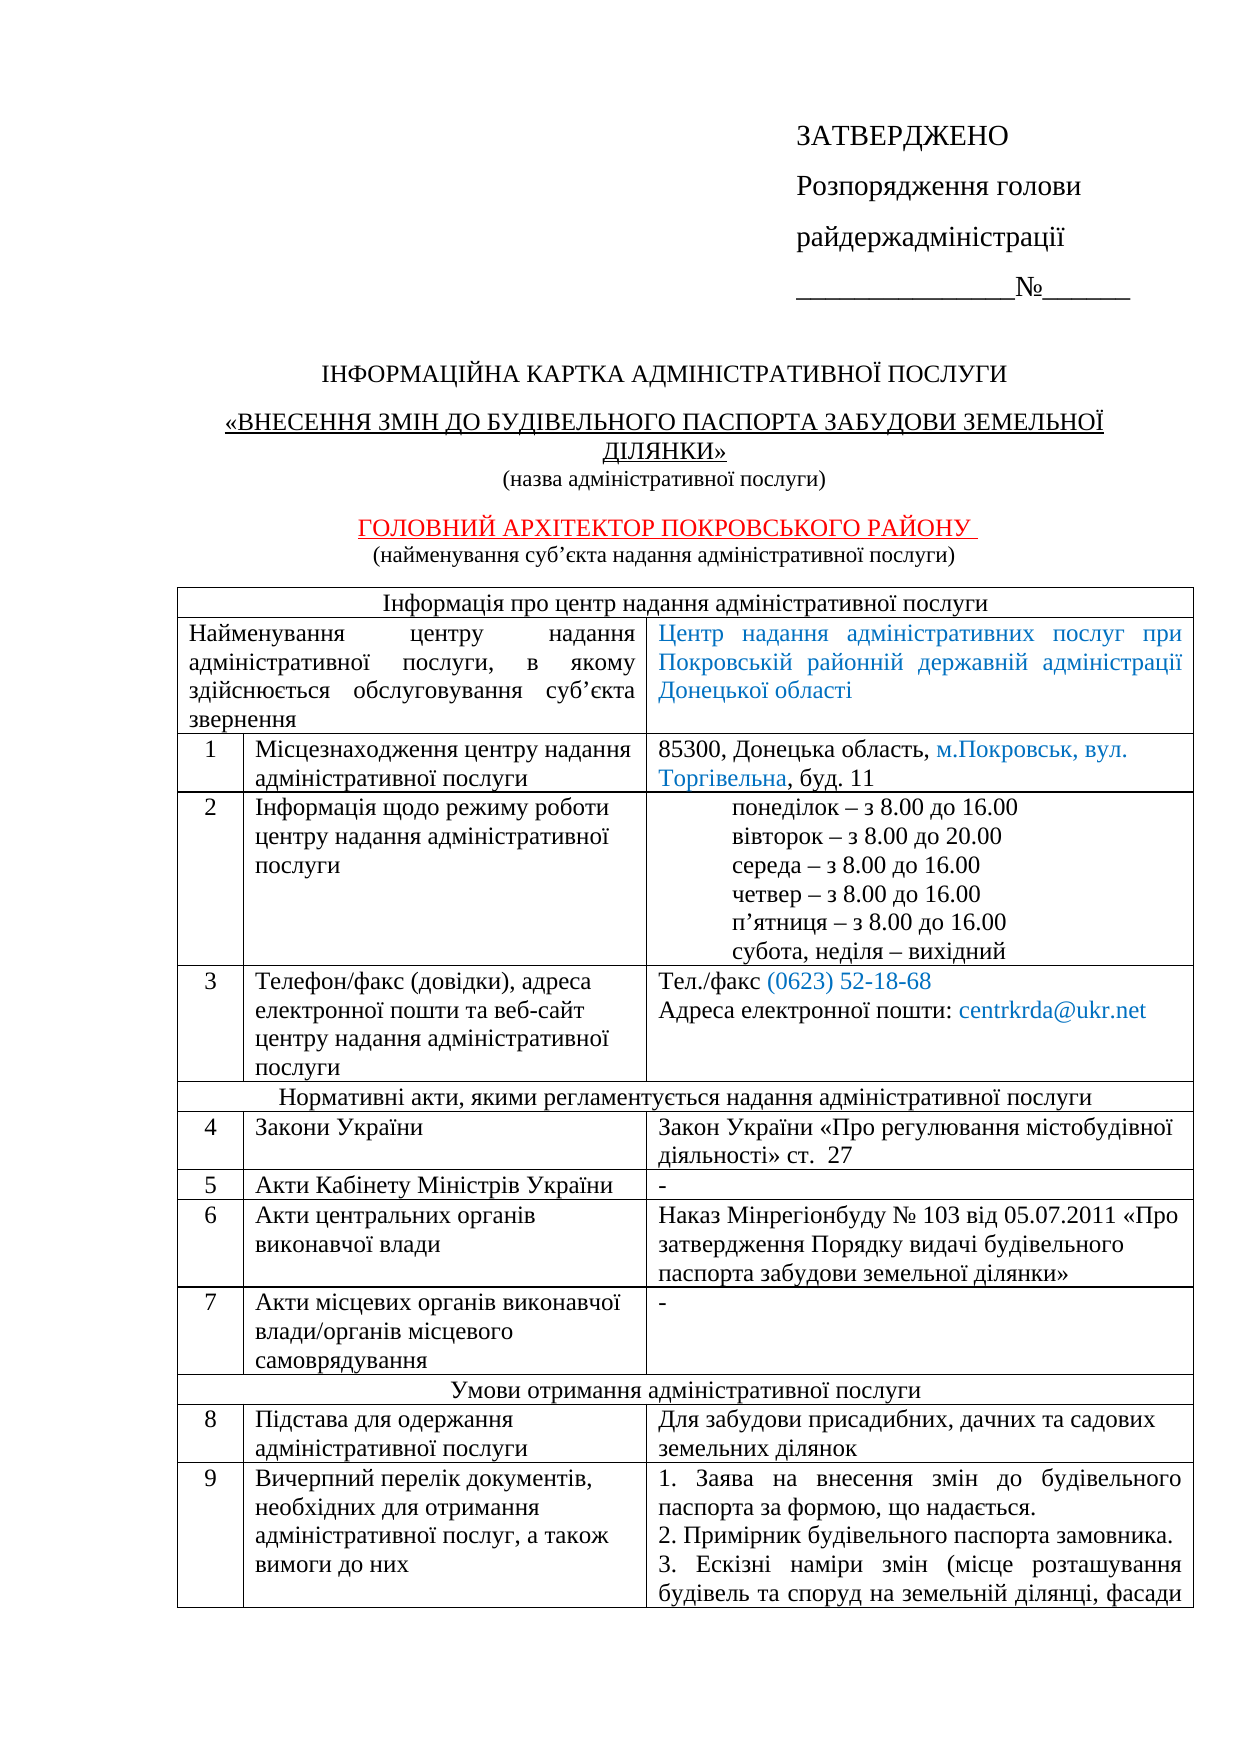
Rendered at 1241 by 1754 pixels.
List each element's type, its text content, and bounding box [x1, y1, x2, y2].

table_cell 3 [178, 966, 243, 1081]
text ІНФОРМАЦІЙНА КАРТКА АДМІНІСТРАТИВНОЇ ПОСЛУГИ [177, 359, 1152, 388]
table_cell 85300, Донецька область, м.Покровськ, вул. Торгівельна, буд. 11 [647, 734, 1193, 791]
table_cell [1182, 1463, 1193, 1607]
table_cell 5 [178, 1170, 243, 1199]
table_cell Закон України «Про регулювання містобудівної діяльності» ст. 27 [647, 1112, 1193, 1169]
table_cell Тел./факс (0623) 52-18-68 Адреса електронної пошти: centrkrda@ukr.net [647, 966, 1193, 1081]
table_cell 4 [178, 1112, 243, 1169]
table_cell 2 [178, 793, 243, 965]
table_cell 9 [178, 1463, 243, 1607]
table_cell - [647, 1288, 1193, 1374]
table_cell Нормативні акти, якими регламентується надання адміністративної послуги [178, 1082, 1193, 1111]
table_cell Наказ Мінрегіонбуду № 103 від 05.07.2011 «Про затвердження Порядку видачі будівельного паспорта забудови земельної ділянки» [647, 1200, 1193, 1286]
table_cell Підстава для одержання адміністративної послуги [244, 1405, 646, 1462]
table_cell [244, 1463, 646, 1607]
table_cell Акти Кабінету Міністрів України [244, 1170, 646, 1199]
table_cell 6 [178, 1200, 243, 1286]
table_cell Акти місцевих органів виконавчої влади/органів місцевого самоврядування [244, 1288, 646, 1374]
table_cell 8 [178, 1405, 243, 1462]
table_cell Центр надання адміністративних послуг при Покровській районній державній адміністрації Донецької області [647, 618, 1193, 733]
text (найменування суб’єкта надання адміністративної послуги) [177, 541, 1152, 568]
table_cell Акти центральних органів виконавчої влади [244, 1200, 646, 1286]
table_cell Умови отримання адміністративної послуги [178, 1375, 1193, 1403]
text Розпорядження голови райдержадміністрації _______________№______ [796, 168, 1152, 303]
table_header Інформація про центр надання адміністративної послуги [178, 588, 1193, 617]
text ЗАТВЕРДЖЕНО [796, 118, 1152, 152]
table_cell понеділок – з 8.00 до 16.00 вівторок – з 8.00 до 20.00 середа – з 8.00 до 16.00 четвер – з 8.00 до 16.00 п’ятниця – з 8.00 до 16.00 субота, неділя – вихідний [647, 793, 1193, 965]
table_cell Найменування центру надання адміністративної послуги, в якому здійснюється обслуговування суб’єкта звернення [178, 618, 646, 733]
table_cell Телефон/факс (довідки), адреса електронної пошти та веб-сайт центру надання адміністративної послуги [244, 966, 646, 1081]
table_cell - [647, 1170, 1193, 1199]
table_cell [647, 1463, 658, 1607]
table_cell Інформація щодо режиму роботи центру надання адміністративної послуги [244, 793, 646, 965]
table_cell Для забудови присадибних, дачних та садових земельних ділянок [647, 1405, 1193, 1462]
text «ВНЕСЕННЯ ЗМІН ДО БУДІВЕЛЬНОГО ПАСПОРТА ЗАБУДОВИ ЗЕМЕЛЬНОЇ ДІЛЯНКИ» [177, 407, 1152, 465]
text (назва адміністративної послуги) [177, 465, 1152, 491]
table_cell 1 [178, 734, 243, 791]
table_cell Закони України [244, 1112, 646, 1169]
text ГОЛОВНИЙ АРХІТЕКТОР ПОКРОВСЬКОГО РАЙОНУ [177, 513, 1152, 541]
table_cell Місцезнаходження центру надання адміністративної послуги [244, 734, 646, 791]
table_cell 7 [178, 1288, 243, 1374]
